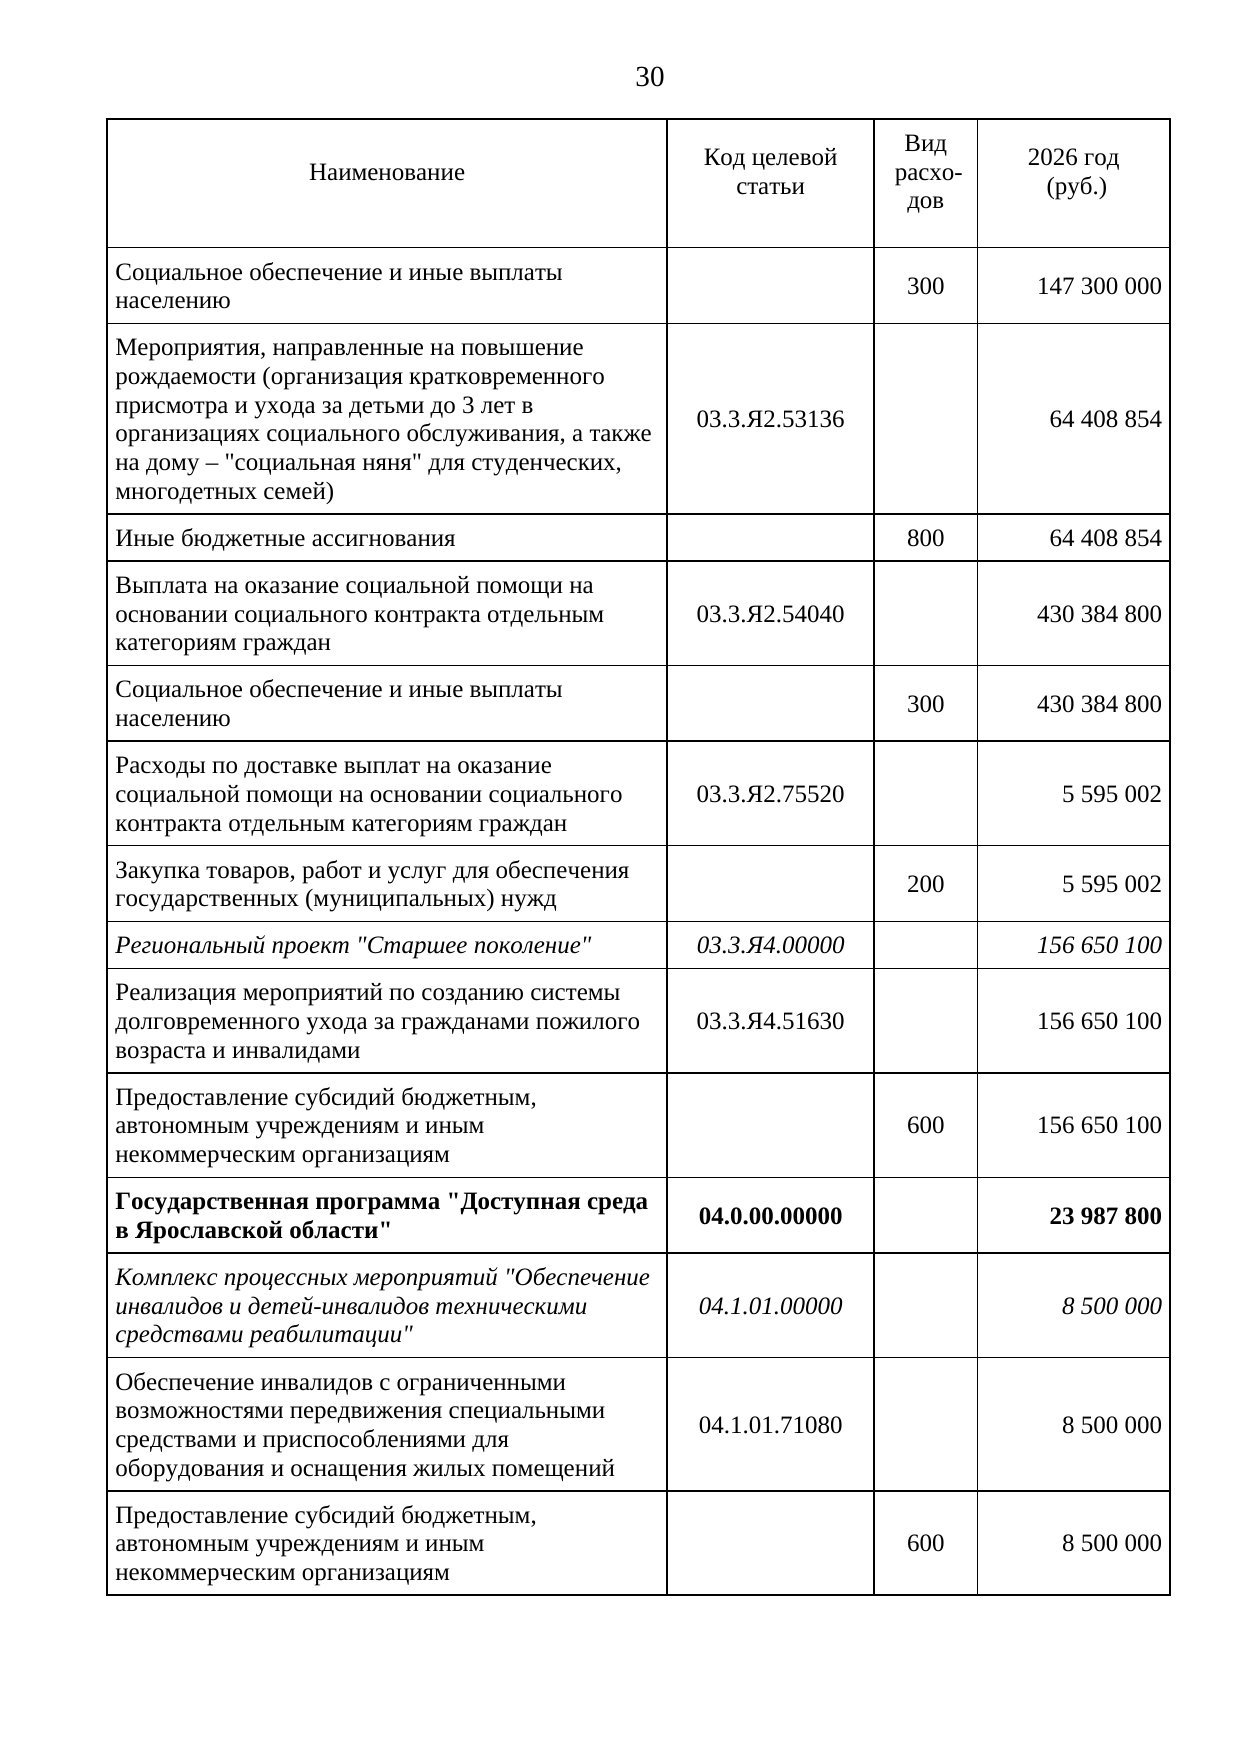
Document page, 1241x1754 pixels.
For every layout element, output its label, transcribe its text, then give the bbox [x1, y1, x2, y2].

table_cell Региональный проект "Старшее поколение" [108, 922, 666, 967]
table_cell Комплекс процессных мероприятий "Обеспечение инвалидов и детей-инвалидов техническими средствами реабилитации" [108, 1254, 666, 1357]
table_cell 8 500 000 [978, 1254, 1169, 1357]
table_cell 03.3.Я4.51630 [668, 969, 873, 1072]
table_cell Мероприятия, направленные на повышение рождаемости (организация кратковременного присмотра и ухода за детьми до 3 лет в организациях социального обслуживания, а также на дому – "социальная няня" для студенческих, многодетных семей) [108, 324, 666, 513]
table_cell 03.3.Я4.00000 [668, 922, 873, 967]
table_cell Социальное обеспечение и иные выплаты населению [108, 248, 666, 322]
table_cell 04.0.00.00000 [668, 1178, 873, 1252]
table_header Код целевой статьи [668, 120, 873, 247]
table_cell [668, 1074, 873, 1176]
table_cell [875, 1178, 977, 1252]
table_cell [875, 1358, 977, 1490]
table_cell Закупка товаров, работ и услуг для обеспечения государственных (муниципальных) нужд [108, 846, 666, 921]
table_cell Выплата на оказание социальной помощи на основании социального контракта отдельным категориям граждан [108, 562, 666, 664]
table_cell 64 408 854 [978, 515, 1169, 560]
table_cell [668, 248, 873, 322]
table_cell [875, 324, 977, 513]
table_cell 5 595 002 [978, 742, 1169, 845]
table_cell Обеспечение инвалидов с ограниченными возможностями передвижения специальными средствами и приспособлениями для оборудования и оснащения жилых помещений [108, 1358, 666, 1490]
table_cell Государственная программа "Доступная среда в Ярославской области" [108, 1178, 666, 1252]
table_cell 800 [875, 515, 977, 560]
table_cell 430 384 800 [978, 562, 1169, 664]
table_cell 04.1.01.71080 [668, 1358, 873, 1490]
table_header Вид расхо- дов [875, 120, 977, 247]
table_cell 03.3.Я2.53136 [668, 324, 873, 513]
table_cell [875, 969, 977, 1072]
table_cell 600 [875, 1074, 977, 1176]
table_cell 03.3.Я2.75520 [668, 742, 873, 845]
table_cell 5 595 002 [978, 846, 1169, 921]
table_cell 147 300 000 [978, 248, 1169, 322]
table_cell Предоставление субсидий бюджетным, автономным учреждениям и иным некоммерческим организациям [108, 1492, 666, 1594]
table_header 2026 год (руб.) [978, 120, 1169, 247]
table_cell 8 500 000 [978, 1492, 1169, 1594]
table_cell Предоставление субсидий бюджетным, автономным учреждениям и иным некоммерческим организациям [108, 1074, 666, 1176]
table_cell 156 650 100 [978, 969, 1169, 1072]
table_header Наименование [108, 120, 666, 247]
table_cell [668, 1492, 873, 1594]
table_cell [875, 922, 977, 967]
table_cell 300 [875, 248, 977, 322]
table_cell [668, 846, 873, 921]
table_cell [875, 742, 977, 845]
table_cell 200 [875, 846, 977, 921]
table_cell [668, 515, 873, 560]
table_cell 03.3.Я2.54040 [668, 562, 873, 664]
table_cell [875, 562, 977, 664]
table_cell [875, 1254, 977, 1357]
table_cell 156 650 100 [978, 922, 1169, 967]
table_cell Реализация мероприятий по созданию системы долговременного ухода за гражданами пожилого возраста и инвалидами [108, 969, 666, 1072]
table_cell 156 650 100 [978, 1074, 1169, 1176]
table_cell 64 408 854 [978, 324, 1169, 513]
table_cell 04.1.01.00000 [668, 1254, 873, 1357]
table_cell [668, 666, 873, 740]
table_cell Социальное обеспечение и иные выплаты населению [108, 666, 666, 740]
table_cell 300 [875, 666, 977, 740]
table_cell Расходы по доставке выплат на оказание социальной помощи на основании социального контракта отдельным категориям граждан [108, 742, 666, 845]
table_cell 23 987 800 [978, 1178, 1169, 1252]
table_cell 430 384 800 [978, 666, 1169, 740]
table_cell Иные бюджетные ассигнования [108, 515, 666, 560]
table_cell 8 500 000 [978, 1358, 1169, 1490]
table_cell 600 [875, 1492, 977, 1594]
